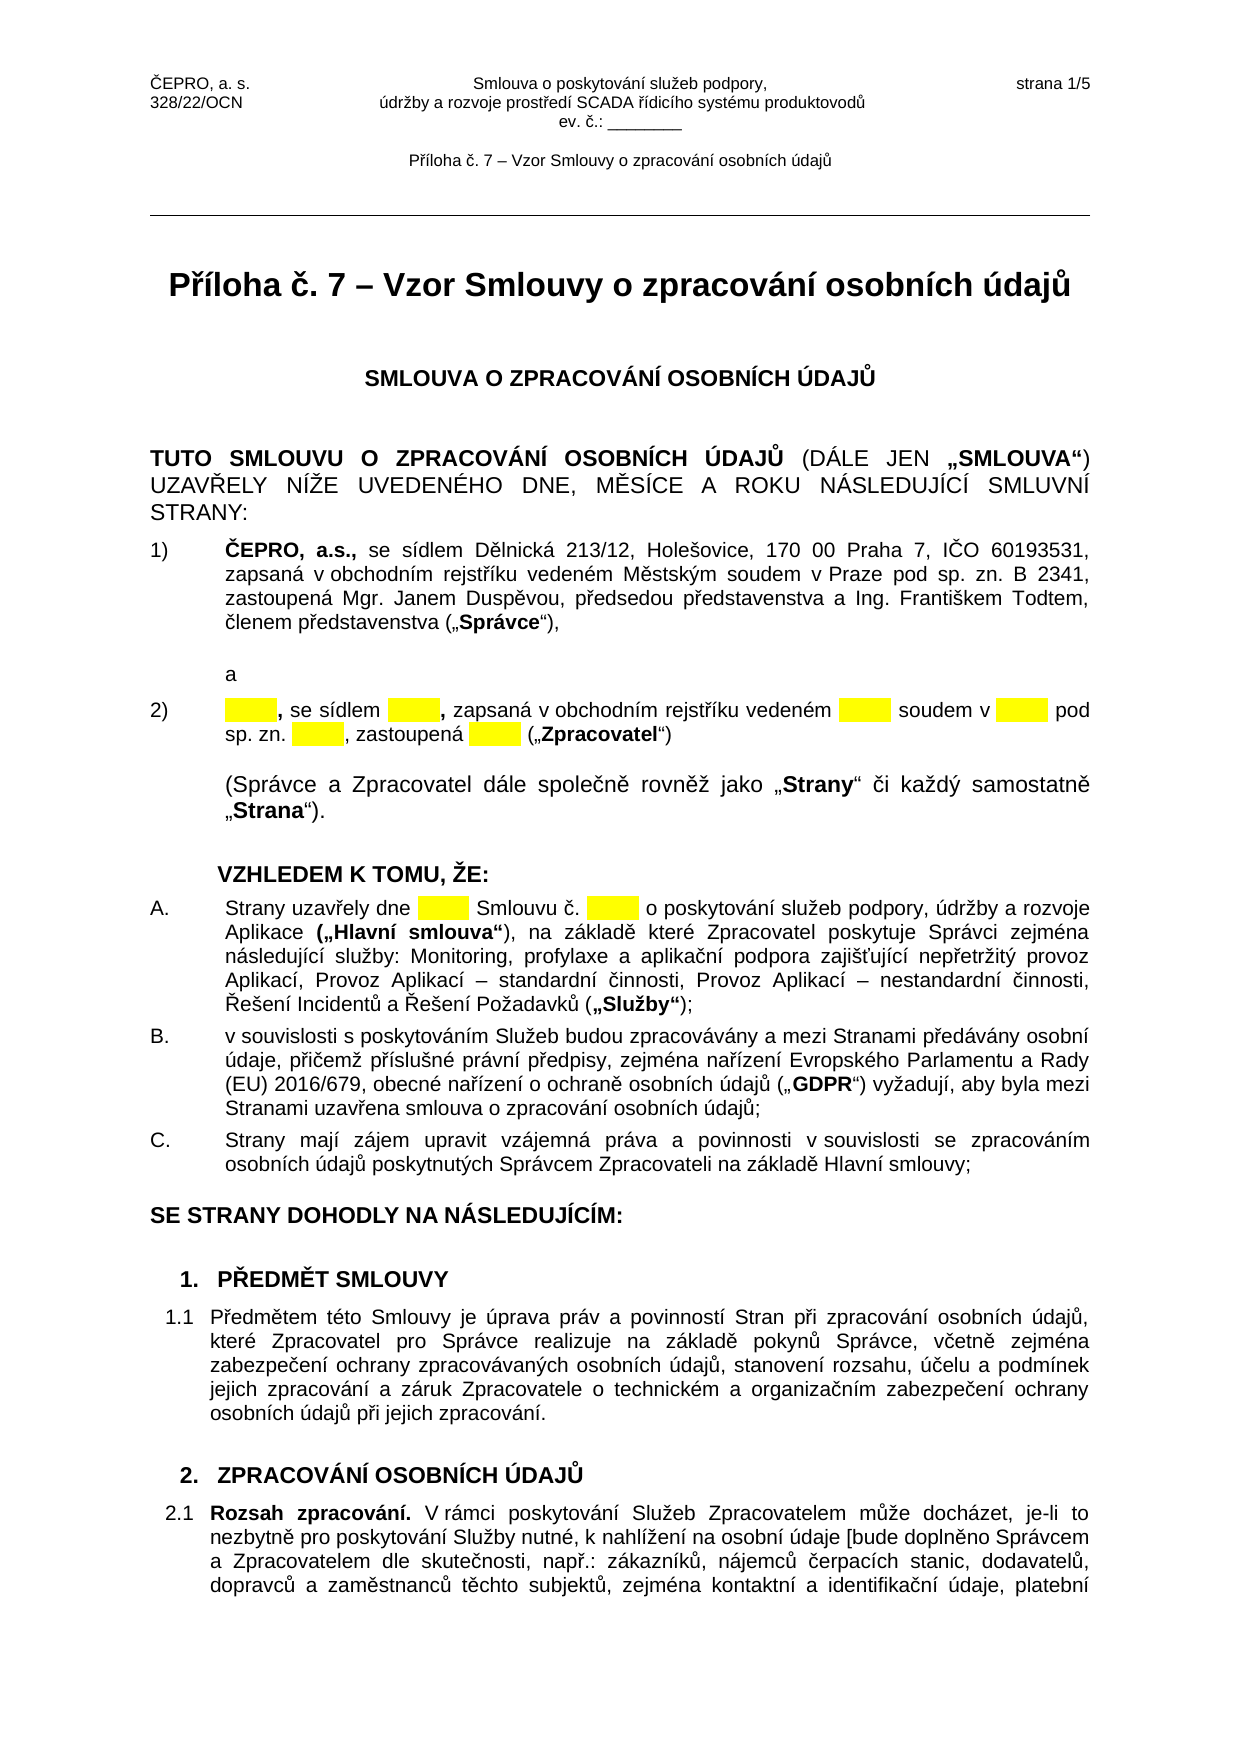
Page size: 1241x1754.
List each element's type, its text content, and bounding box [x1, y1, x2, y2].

subtitle Vzhledem k tomu, že: [217, 861, 1090, 887]
list Strany mají zájem upravit vzájemná práva a povinnosti v souvislosti se zpracováním osobních údajů poskytnutých Správcem Zpracovateli na základě Hlavní smlouvy; [150, 1128, 1090, 1176]
subtitle předmět Smlouvy [179, 1266, 1090, 1292]
list (Správce a Zpracovatel dále společně rovněž jako „Strany“ či každý samostatně „Strana“). [225, 771, 1090, 824]
list TUTO SMLOUVU O ZPRACOVÁNÍ OSOBNÍCH ÚDAJŮ (dále jen „Smlouva“) uzavřely níže uvedeného dne, měsíce a roku následující smluvní strany: [150, 444, 1090, 525]
list v souvislosti s poskytováním Služeb budou zpracovávány a mezi Stranami předávány osobní údaje, přičemž příslušné právní předpisy, zejména nařízení Evropského Parlamentu a Rady (EU) 2016/679, obecné nařízení o ochraně osobních údajů („GDPR“) vyžadují, aby byla mezi Stranami uzavřena smlouva o zpracování osobních údajů; [150, 1024, 1090, 1120]
subtitle Příloha č. 7 – Vzor Smlouvy o zpracování osobních údajů [150, 265, 1090, 303]
list Předmětem této Smlouvy je úprava práv a povinností Stran při zpracování osobních údajů, které Zpracovatel pro Správce realizuje na základě pokynů Správce, včetně zejména zabezpečení ochrany zpracovávaných osobních údajů, stanovení rozsahu, účelu a podmínek jejich zpracování a záruk Zpracovatele o technickém a organizačním zabezpečení ochrany osobních údajů při jejich zpracování. [165, 1304, 1090, 1424]
text SMLOUVA O ZPRACOVÁNÍ OSOBNÍCH ÚDAJŮ [150, 365, 1090, 392]
list Strany uzavřely dne Smlouvu č. o poskytování služeb podpory, údržby a rozvoje Aplikace („Hlavní smlouva“), na základě které Zpracovatel poskytuje Správci zejména následující služby: Monitoring, profylaxe a aplikační podpora zajišťující nepřetržitý provoz Aplikací, Provoz Aplikací – standardní činnosti, Provoz Aplikací – nestandardní činnosti, Řešení Incidentů a Řešení Požadavků („Služby“); [150, 896, 1090, 1016]
list a [225, 658, 1090, 686]
list , se sídlem , zapsaná v obchodním rejstříku vedeném soudem v pod sp. zn. , zastoupená („Zpracovatel“) [150, 698, 1090, 746]
list ČEPRO, a.s., se sídlem Dělnická 213/12, Holešovice, 170 00 Praha 7, IČO 60193531, zapsaná v obchodním rejstříku vedeném Městským soudem v Praze pod sp. zn. B 2341, zastoupená Mgr. Janem Duspěvou, předsedou představenstva a Ing. Františkem Todtem, členem představenstva („Správce“), [150, 538, 1090, 633]
list SE STRANY DOHODLY NA NÁSLEDUJÍCÍM: [150, 1201, 1090, 1228]
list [165, 1501, 1090, 1596]
subtitle zpracování osobních údajů [179, 1462, 1090, 1488]
